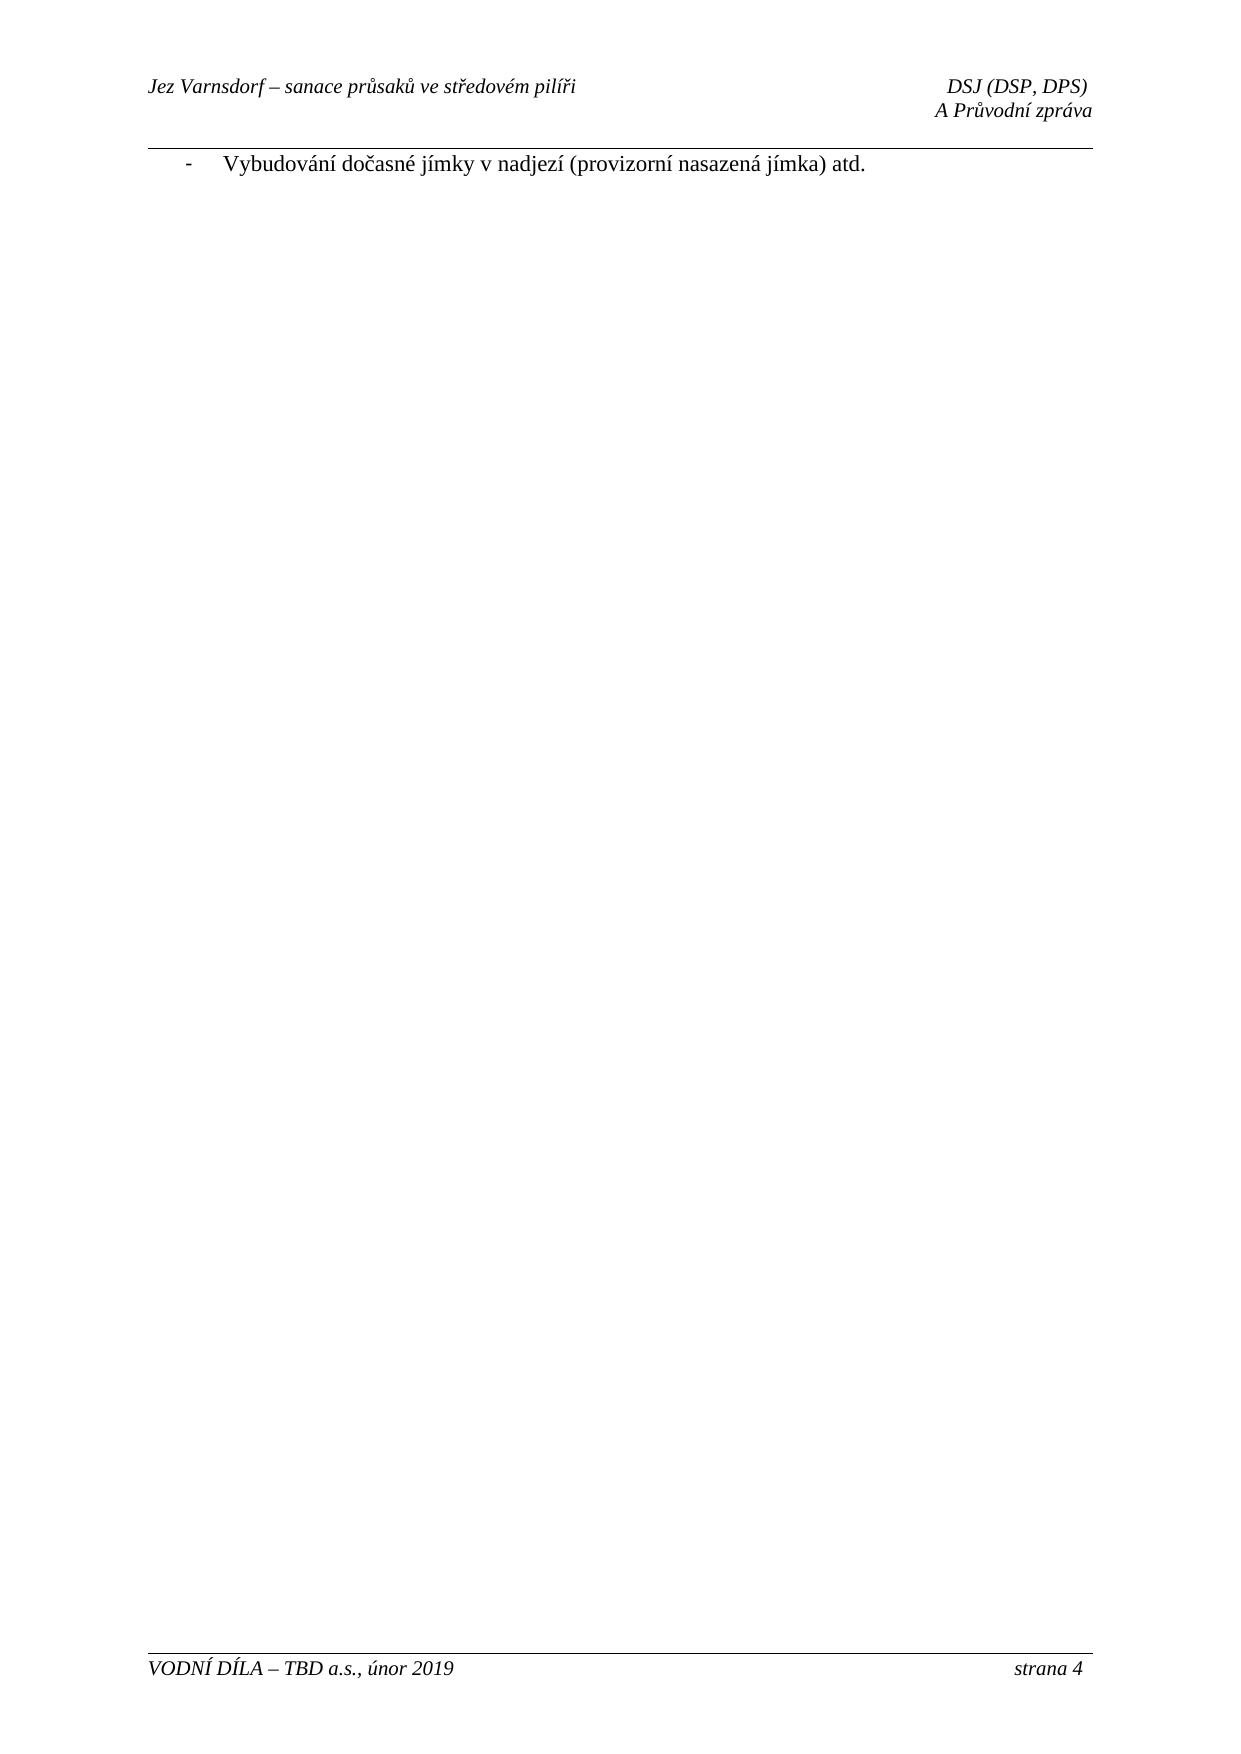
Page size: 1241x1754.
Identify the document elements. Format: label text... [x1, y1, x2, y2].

list Vybudování dočasné jímky v nadjezí (provizorní nasazená jímka) atd. [185, 149, 1093, 177]
